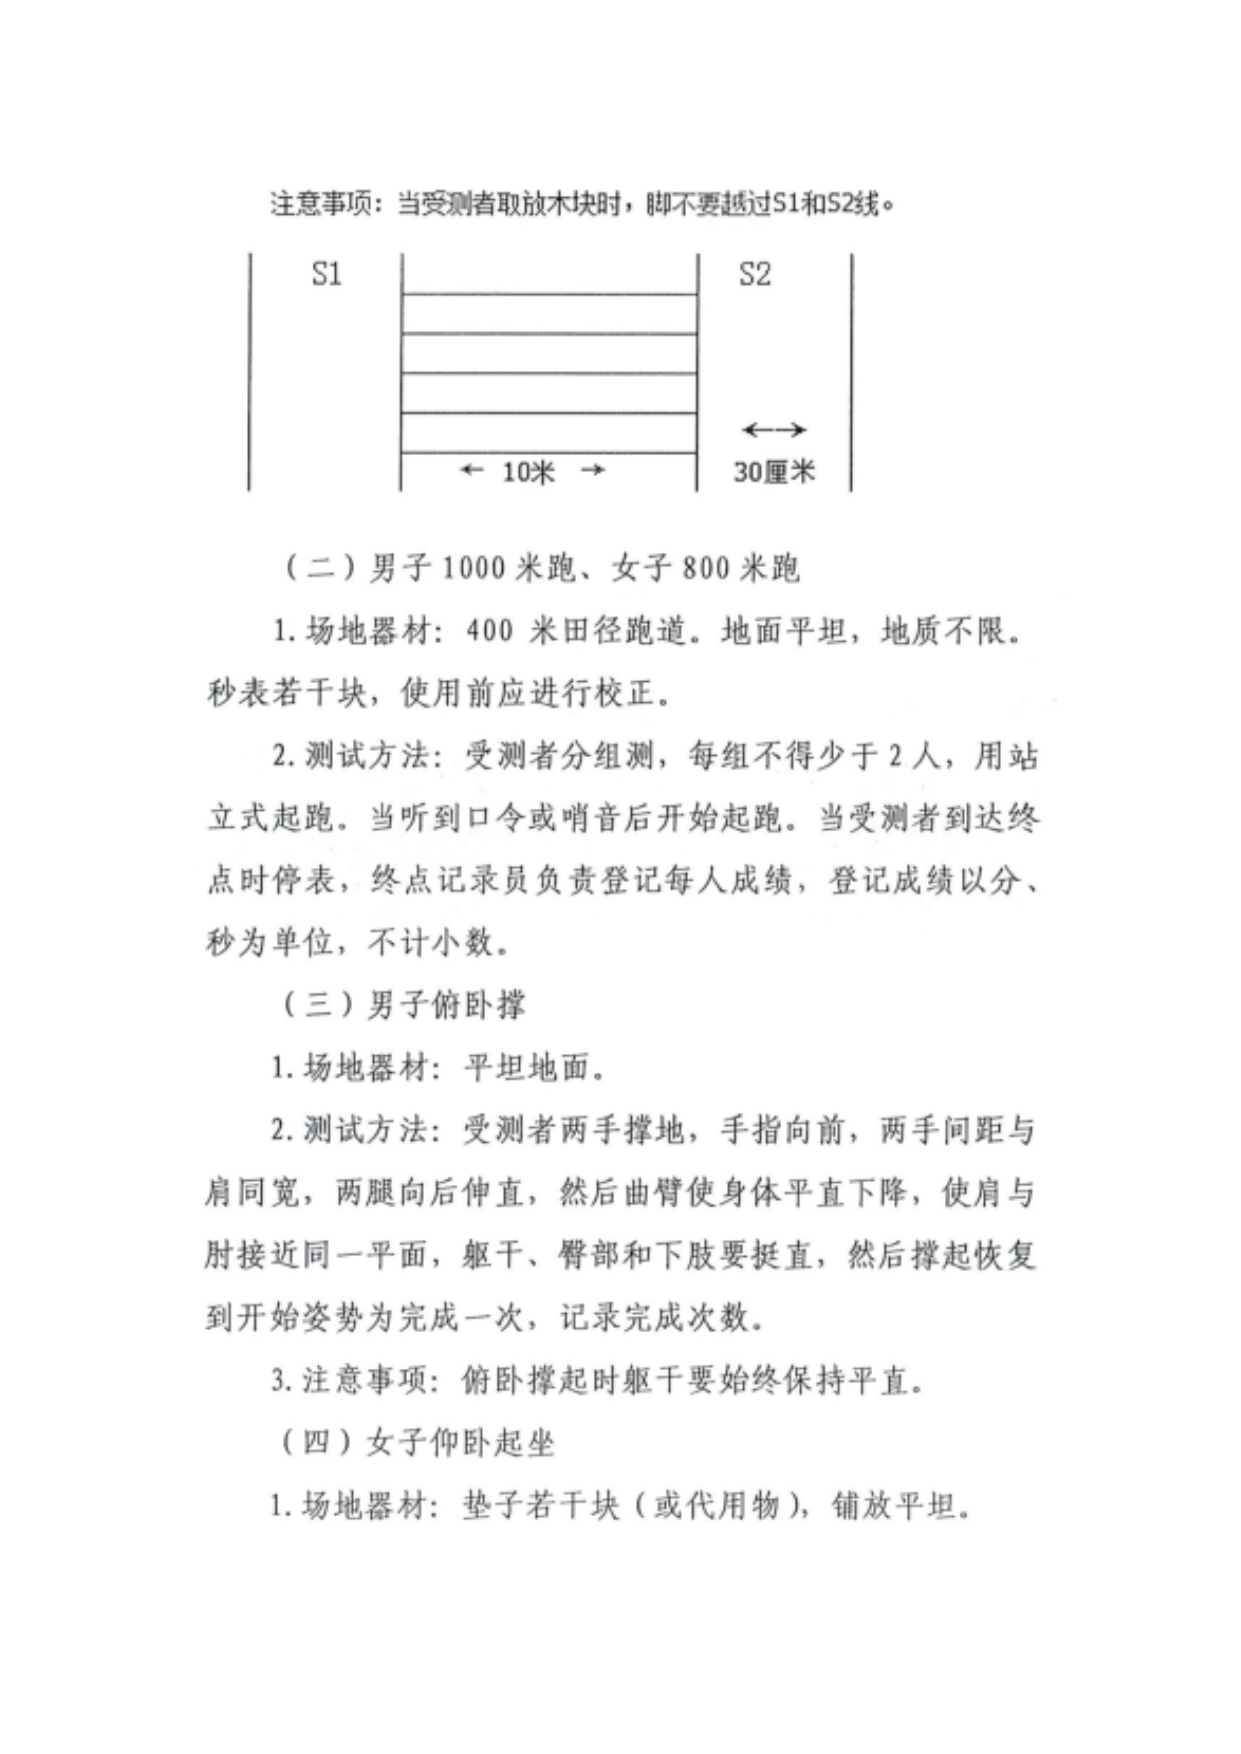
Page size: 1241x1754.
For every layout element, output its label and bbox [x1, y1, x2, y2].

picture [187, 162, 1075, 1535]
